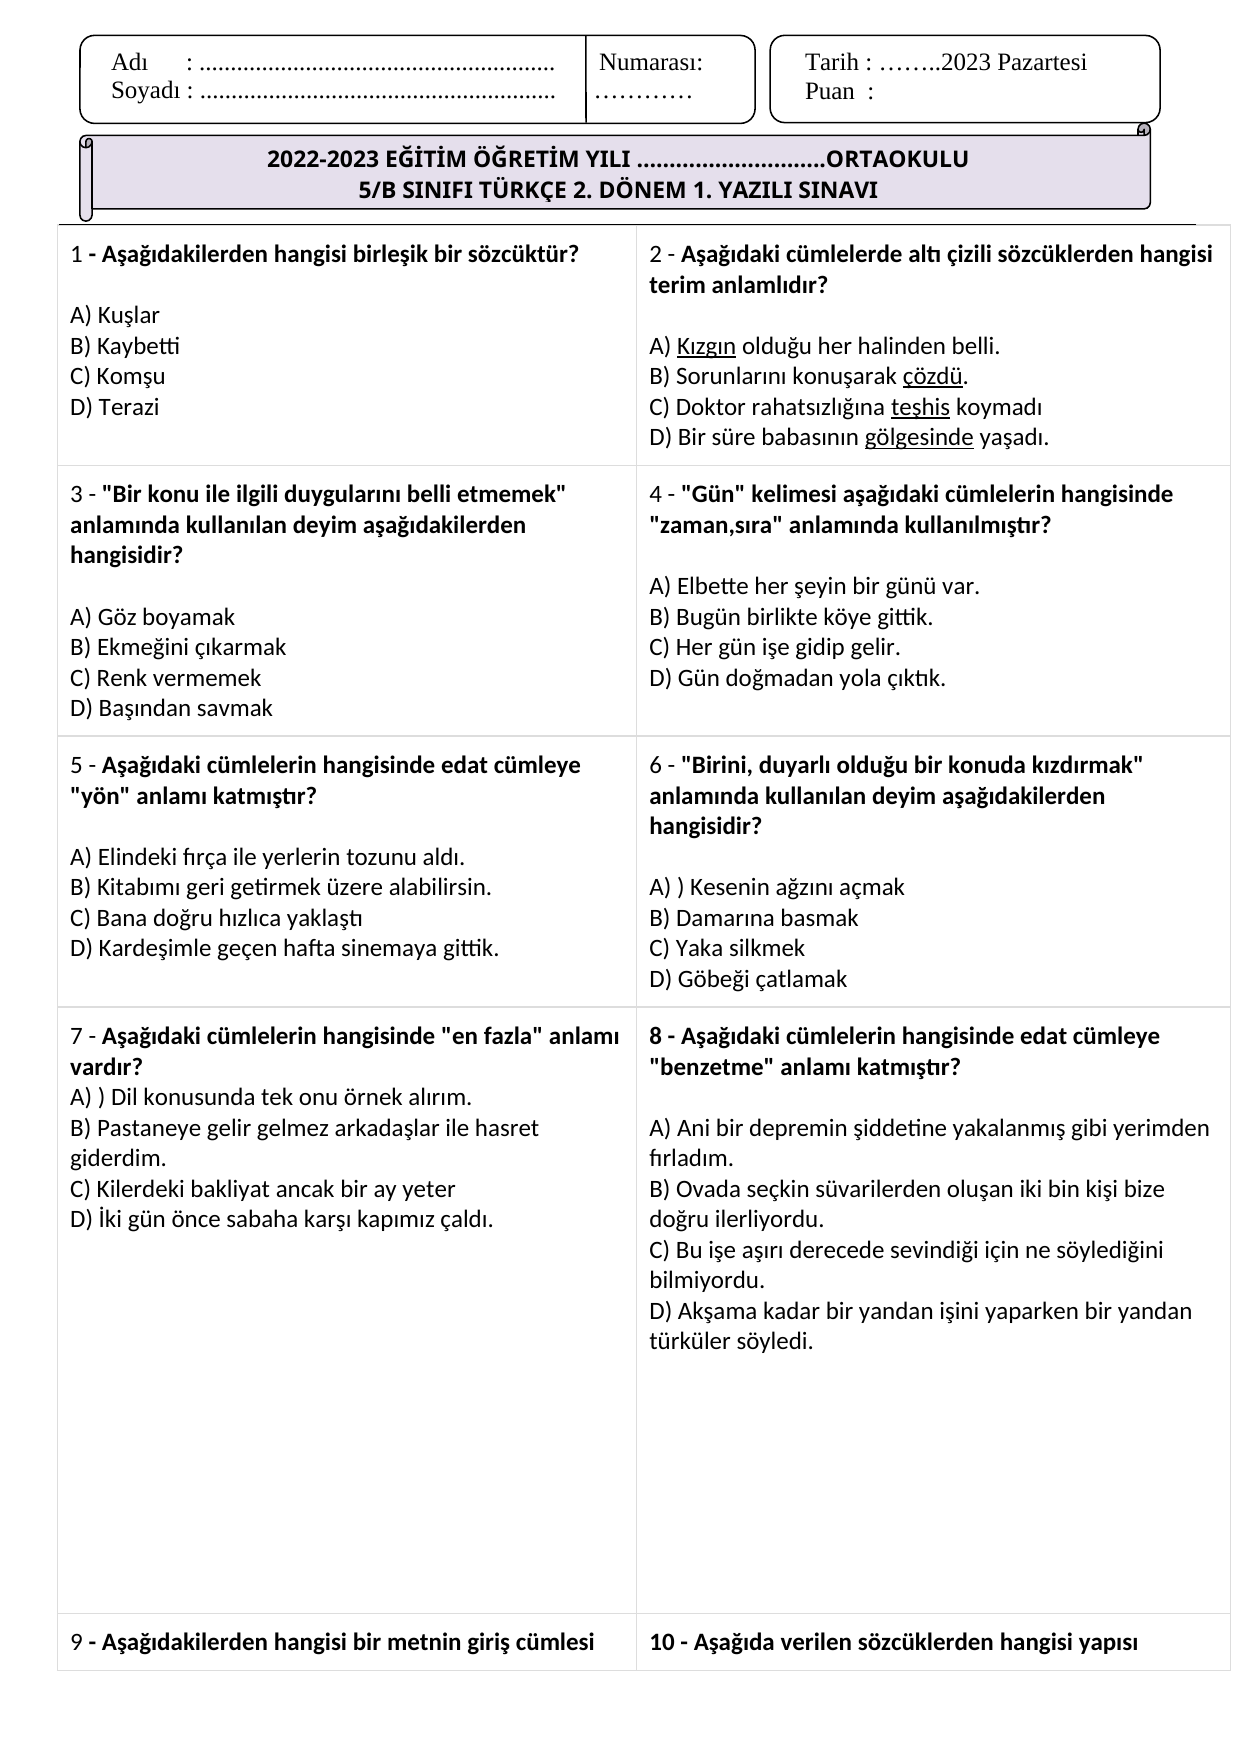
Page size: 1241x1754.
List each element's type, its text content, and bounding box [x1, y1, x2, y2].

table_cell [637, 1614, 1230, 1669]
table_cell 3 - "Bir konu ile ilgili duygularını belli etmemek" anlamında kullanılan deyim aşağıdakilerden hangisidir? A) Göz boyamak B) Ekmeğini çıkarmak C) Renk vermemek D) Başından savmak [58, 466, 636, 735]
table_cell 8 - Aşağıdaki cümlelerin hangisinde edat cümleye "benzetme" anlamı katmıştır? A) Ani bir depremin şiddetine yakalanmış gibi yerimden fırladım. B) Ovada seçkin süvarilerden oluşan iki bin kişi bize doğru ilerliyordu. C) Bu işe aşırı derecede sevindiği için ne söylediğini bilmiyordu. D) Akşama kadar bir yandan işini yaparken bir yandan türküler söyledi. [637, 1008, 1230, 1612]
table_cell 5 - Aşağıdaki cümlelerin hangisinde edat cümleye "yön" anlamı katmıştır? A) Elindeki fırça ile yerlerin tozunu aldı. B) Kitabımı geri getirmek üzere alabilirsin. C) Bana doğru hızlıca yaklaştı D) Kardeşimle geçen hafta sinemaya gittik. [58, 737, 636, 1006]
table_header 1 - Aşağıdakilerden hangisi birleşik bir sözcüktür? A) Kuşlar B) Kaybetti C) Komşu D) Terazi [58, 226, 636, 464]
table_cell 7 - Aşağıdaki cümlelerin hangisinde "en fazla" anlamı vardır? A) ) Dil konusunda tek onu örnek alırım. B) Pastaneye gelir gelmez arkadaşlar ile hasret giderdim. C) Kilerdeki bakliyat ancak bir ay yeter D) İki gün önce sabaha karşı kapımız çaldı. [58, 1008, 636, 1612]
table_cell 6 - "Birini, duyarlı olduğu bir konuda kızdırmak" anlamında kullanılan deyim aşağıdakilerden hangisidir? A) ) Kesenin ağzını açmak B) Damarına basmak C) Yaka silkmek D) Göbeği çatlamak [637, 737, 1230, 1006]
table_cell 4 - "Gün" kelimesi aşağıdaki cümlelerin hangisinde "zaman,sıra" anlamında kullanılmıştır? A) Elbette her şeyin bir günü var. B) Bugün birlikte köye gittik. C) Her gün işe gidip gelir. D) Gün doğmadan yola çıktık. [637, 466, 1230, 735]
table_header 2 - Aşağıdaki cümlelerde altı çizili sözcüklerden hangisi terim anlamlıdır? A) Kızgın olduğu her halinden belli. B) Sorunlarını konuşarak çözdü. C) Doktor rahatsızlığına teşhis koymadı D) Bir süre babasının gölgesinde yaşadı. [637, 226, 1230, 464]
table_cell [58, 1614, 636, 1669]
